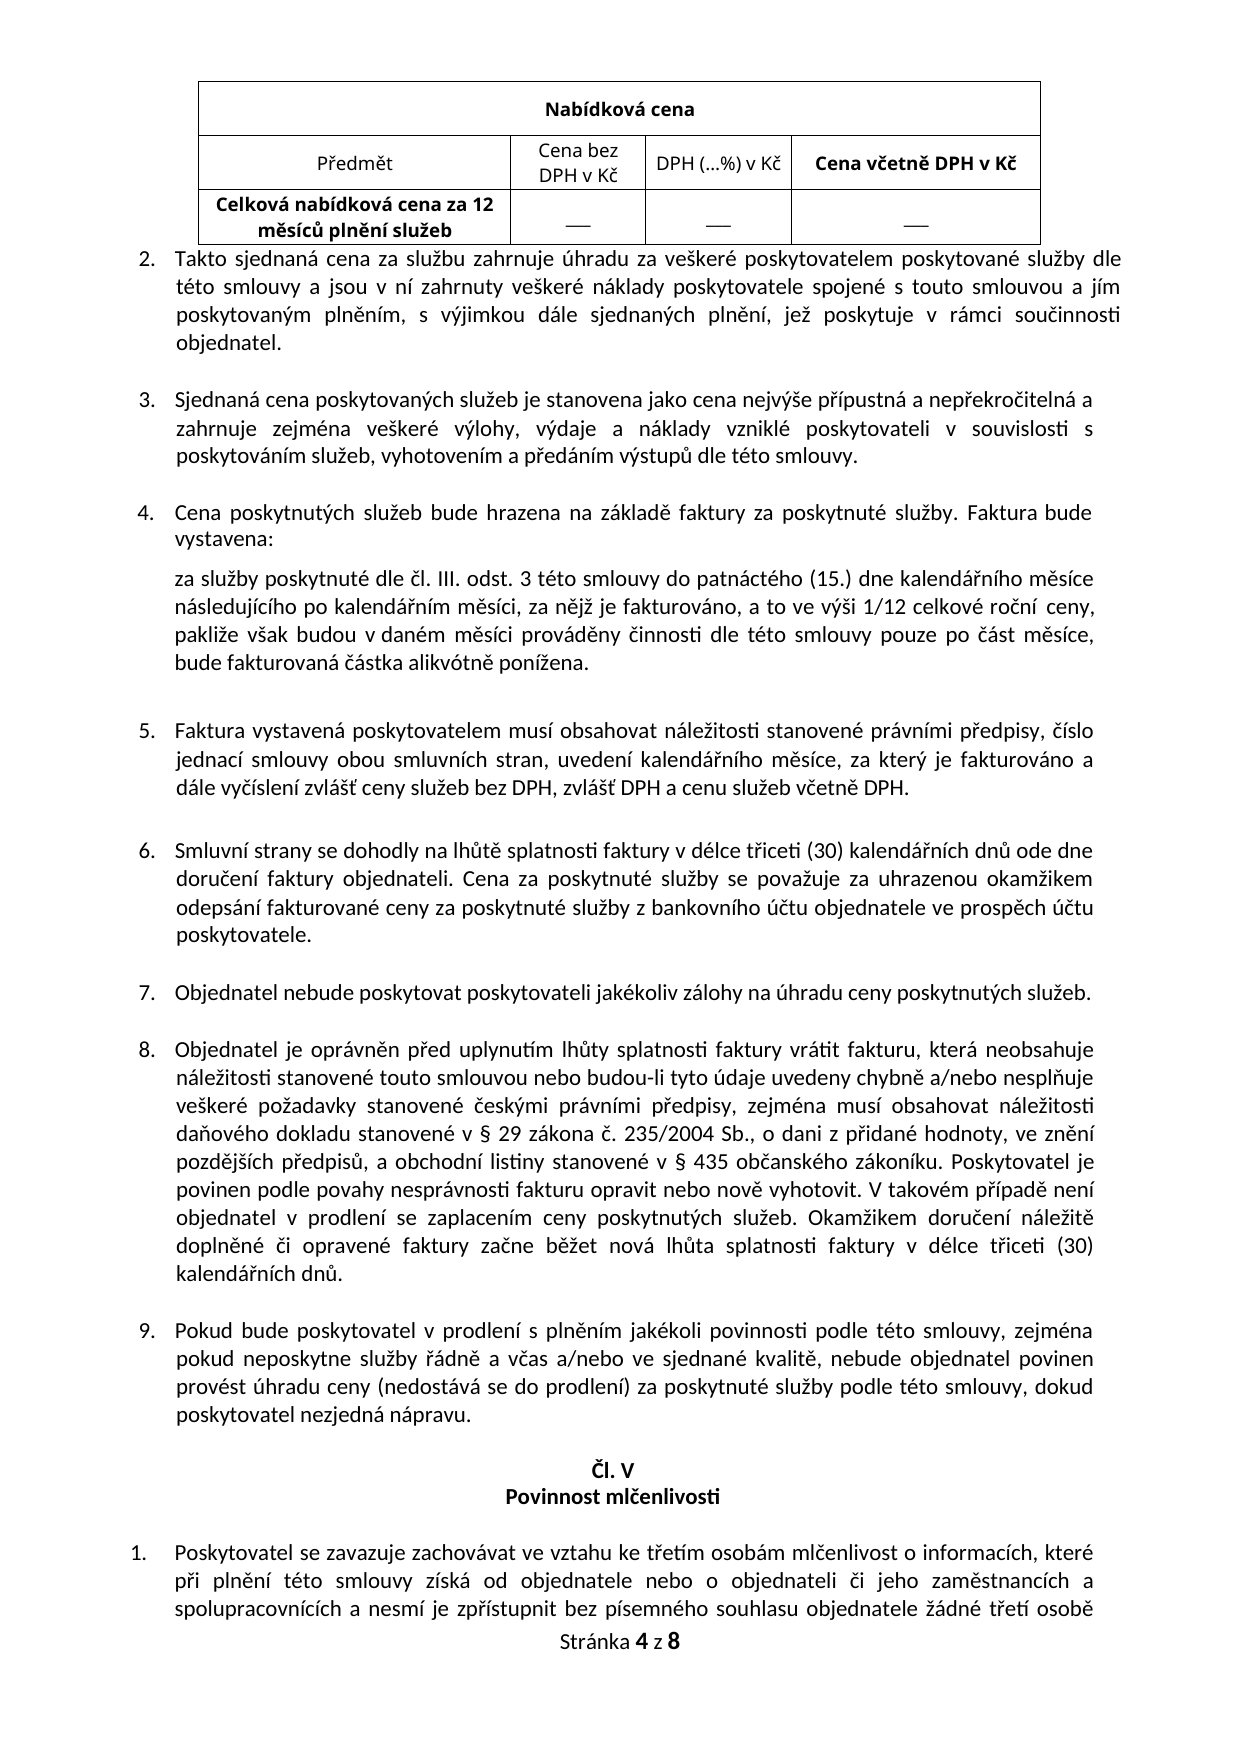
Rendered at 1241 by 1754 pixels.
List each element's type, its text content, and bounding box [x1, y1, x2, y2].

text Povinnost mlčenlivosti [266, 1483, 959, 1510]
table_header Nabídková cena [199, 82, 1040, 135]
list Objednatel nebude poskytovat poskytovateli jakékoliv zálohy na úhradu ceny poskytnutých služeb. [138, 978, 1095, 1006]
table_cell Celková nabídková cena za 12 měsíců plnění služeb [199, 190, 510, 243]
list Objednatel je oprávněn před uplynutím lhůty splatnosti faktury vrátit fakturu, která neobsahuje náležitosti stanovené touto smlouvou nebo budou-li tyto údaje uvedeny chybně a/nebo nesplňuje veškeré požadavky stanovené českými právními předpisy, zejména musí obsahovat náležitosti daňového dokladu stanovené v § 29 zákona č. 235/2004 Sb., o dani z přidané hodnoty, ve znění pozdějších předpisů, a obchodní listiny stanovené v § 435 občanského zákoníku. Poskytovatel je povinen podle povahy nesprávnosti fakturu opravit nebo nově vyhotovit. V takovém případě není objednatel v prodlení se zaplacením ceny poskytnutých služeb. Okamžikem doručení náležitě doplněné či opravené faktury začne běžet nová lhůta splatnosti faktury v délce třiceti (30) kalendářních dnů. [138, 1035, 1096, 1287]
list Takto sjednaná cena za službu zahrnuje úhradu za veškeré poskytovatelem poskytované služby dle této smlouvy a jsou v ní zahrnuty veškeré náklady poskytovatele spojené s touto smlouvou a jím poskytovaným plněním, s výjimkou dále sjednaných plnění, jež poskytuje v rámci součinnosti objednatel. [138, 244, 1123, 357]
table_cell Cena včetně DPH v Kč [792, 136, 1040, 189]
subtitle Čl. V [266, 1457, 960, 1483]
text za služby poskytnuté dle čl. III. odst. 3 této smlouvy do patnáctého (15.) dne kalendářního měsíce následujícího po kalendářním měsíci, za nějž je fakturováno, a to ve výši 1/12 celkové roční ceny, pakliže však budou v daném měsíci prováděny činnosti dle této smlouvy pouze po část měsíce, bude fakturovaná částka alikvótně ponížena. [174, 564, 1095, 676]
list Sjednaná cena poskytovaných služeb je stanovena jako cena nejvýše přípustná a nepřekročitelná a zahrnuje zejména veškeré výlohy, výdaje a náklady vzniklé poskytovateli v souvislosti s poskytováním služeb, vyhotovením a předáním výstupů dle této smlouvy. [138, 386, 1095, 470]
table_cell ___ [646, 190, 791, 243]
table_cell ___ [511, 190, 645, 243]
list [130, 1538, 1095, 1622]
list Smluvní strany se dohodly na lhůtě splatnosti faktury v délce třiceti (30) kalendářních dnů ode dne doručení faktury objednateli. Cena za poskytnuté služby se považuje za uhrazenou okamžikem odepsání fakturované ceny za poskytnuté služby z bankovního účtu objednatele ve prospěch účtu poskytovatele. [138, 837, 1095, 949]
list Cena poskytnutých služeb bude hrazena na základě faktury za poskytnuté služby. Faktura bude vystavena: [137, 499, 1092, 551]
table_cell Předmět [199, 136, 510, 189]
list Faktura vystavená poskytovatelem musí obsahovat náležitosti stanovené právními předpisy, číslo jednací smlouvy obou smluvních stran, uvedení kalendářního měsíce, za který je fakturováno a dále vyčíslení zvlášť ceny služeb bez DPH, zvlášť DPH a cenu služeb včetně DPH. [138, 717, 1096, 801]
table_cell Cena bez DPH v Kč [511, 136, 645, 189]
table_cell DPH (…%) v Kč [646, 136, 791, 189]
list Pokud bude poskytovatel v prodlení s plněním jakékoli povinnosti podle této smlouvy, zejména pokud neposkytne služby řádně a včas a/nebo ve sjednané kvalitě, nebude objednatel povinen provést úhradu ceny (nedostává se do prodlení) za poskytnuté služby podle této smlouvy, dokud poskytovatel nezjedná nápravu. [138, 1316, 1095, 1428]
table_cell ___ [792, 190, 1040, 243]
